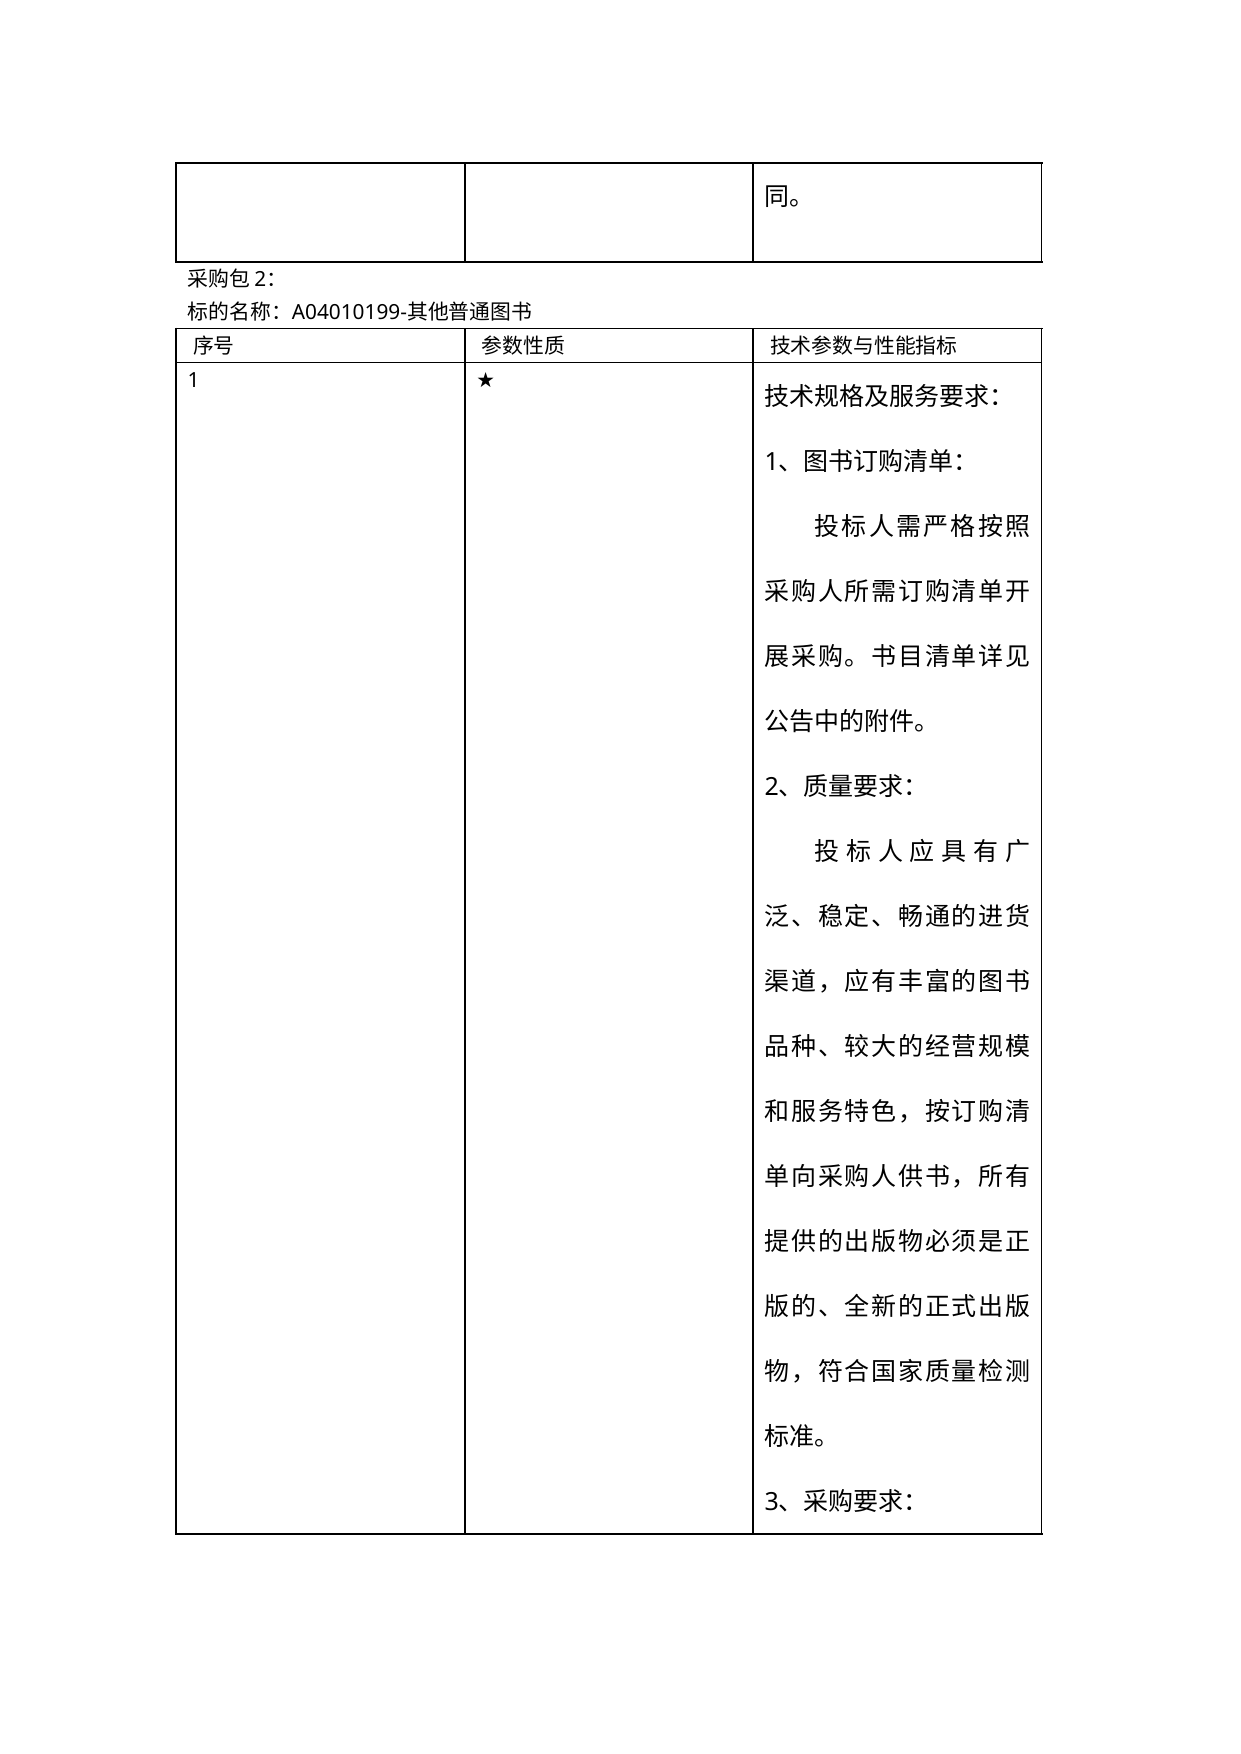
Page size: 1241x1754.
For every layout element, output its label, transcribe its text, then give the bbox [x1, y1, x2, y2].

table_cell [754, 164, 1041, 261]
table_cell ★ [466, 363, 752, 1533]
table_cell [754, 363, 1041, 1533]
text 标的名称：A04010199-其他普通图书 [187, 295, 1053, 328]
table_cell ★ [466, 164, 752, 261]
table_header 序号 [177, 329, 464, 362]
text 采购包2： [187, 263, 1053, 295]
table_header 参数性质 [466, 329, 752, 362]
table_cell 1 [177, 363, 464, 1533]
table_header 技术参数与性能指标 [754, 329, 1041, 362]
table_cell 1 [177, 164, 464, 261]
